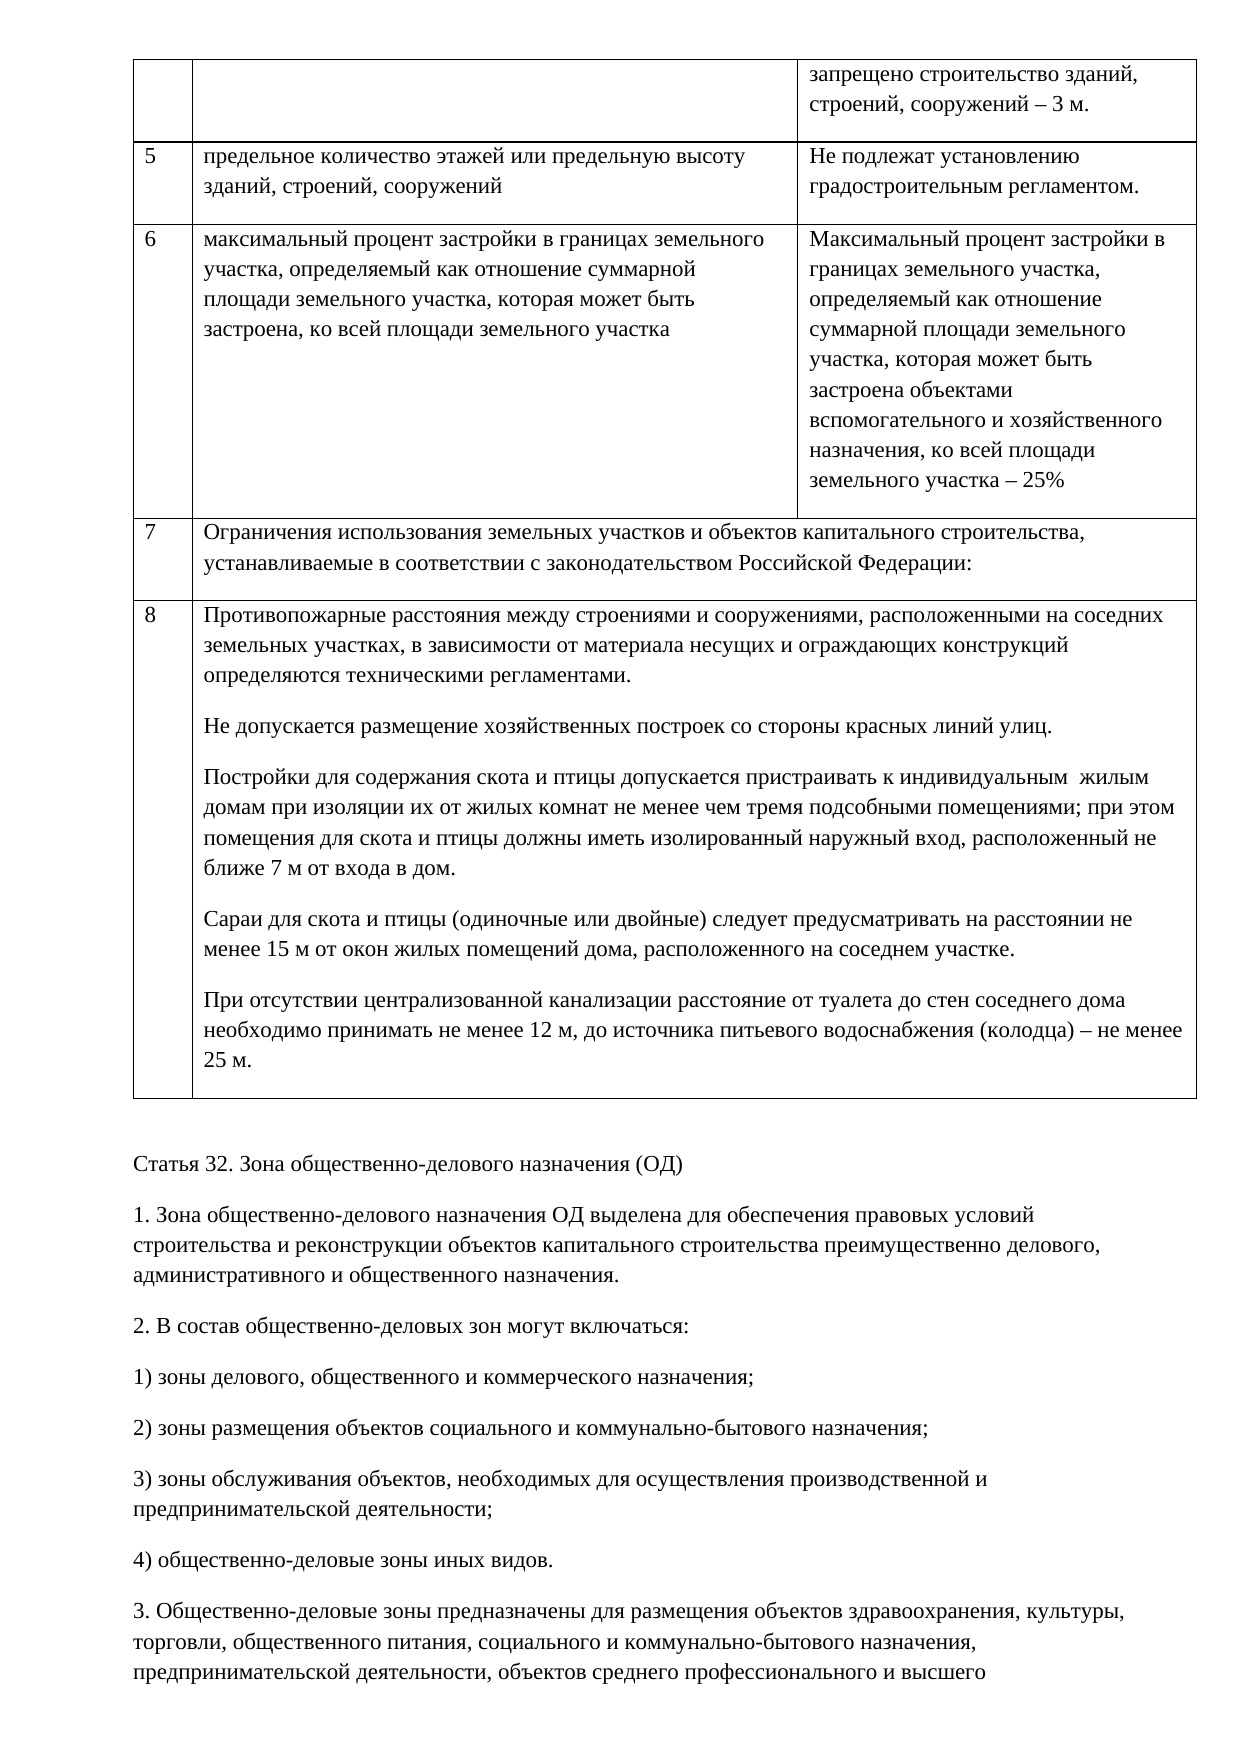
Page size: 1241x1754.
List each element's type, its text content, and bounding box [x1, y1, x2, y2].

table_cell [798, 60, 1196, 141]
table_cell 4 [134, 60, 192, 141]
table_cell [193, 60, 797, 141]
table_cell 7 [134, 519, 192, 600]
text 1. Зона общественно-делового назначения ОД выделена для обеспечения правовых условий строительства и реконструкции объектов капитального строительства преимущественно делового, административного и общественного назначения. [133, 1201, 1152, 1287]
text 4) общественно-деловые зоны иных видов. [133, 1547, 1152, 1573]
text 1) зоны делового, общественного и коммерческого назначения; [133, 1363, 1152, 1389]
table_cell Ограничения использования земельных участков и объектов капитального строительства, устанавливаемые в соответствии с законодательством Российской Федерации: [193, 519, 1196, 600]
table_cell максимальный процент застройки в границах земельного участка, определяемый как отношение суммарной площади земельного участка, которая может быть застроена, ко всей площади земельного участка [193, 225, 797, 517]
table_cell 6 [134, 225, 192, 517]
table_cell 5 [134, 143, 192, 224]
table_cell Максимальный процент застройки в границах земельного участка, определяемый как отношение суммарной площади земельного участка, которая может быть застроена объектами вспомогательного и хозяйственного назначения, ко всей площади земельного участка – 25% [798, 225, 1196, 517]
table_cell 8 [134, 601, 192, 1098]
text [133, 1598, 1152, 1684]
text 3) зоны обслуживания объектов, необходимых для осуществления производственной и предпринимательской деятельности; [133, 1465, 1152, 1522]
text 2. В состав общественно-деловых зон могут включаться: [133, 1312, 1152, 1338]
text Статья 32. Зона общественно-делового назначения (ОД) [133, 1150, 1152, 1176]
table_cell предельное количество этажей или предельную высоту зданий, строений, сооружений [193, 143, 797, 224]
table_cell Противопожарные расстояния между строениями и сооружениями, расположенными на соседних земельных участках, в зависимости от материала несущих и ограждающих конструкций определяются техническими регламентами. Не допускается размещение хозяйственных построек со стороны красных линий улиц. Постройки для содержания скота и птицы допускается пристраивать к индивидуальным жилым домам при изоляции их от жилых комнат не менее чем тремя подсобными помещениями; при этом помещения для скота и птицы должны иметь изолированный наружный вход, расположенный не ближе 7 м от входа в дом. Сараи для скота и птицы (одиночные или двойные) следует предусматривать на расстоянии не менее 15 м от окон жилых помещений дома, расположенного на соседнем участке. При отсутствии централизованной канализации расстояние от туалета до стен соседнего дома необходимо принимать не менее 12 м, до источника питьевого водоснабжения (колодца) – не менее 25 м. [193, 601, 1196, 1098]
text 2) зоны размещения объектов социального и коммунально-бытового назначения; [133, 1414, 1152, 1441]
table_cell Не подлежат установлению градостроительным регламентом. [798, 143, 1196, 224]
